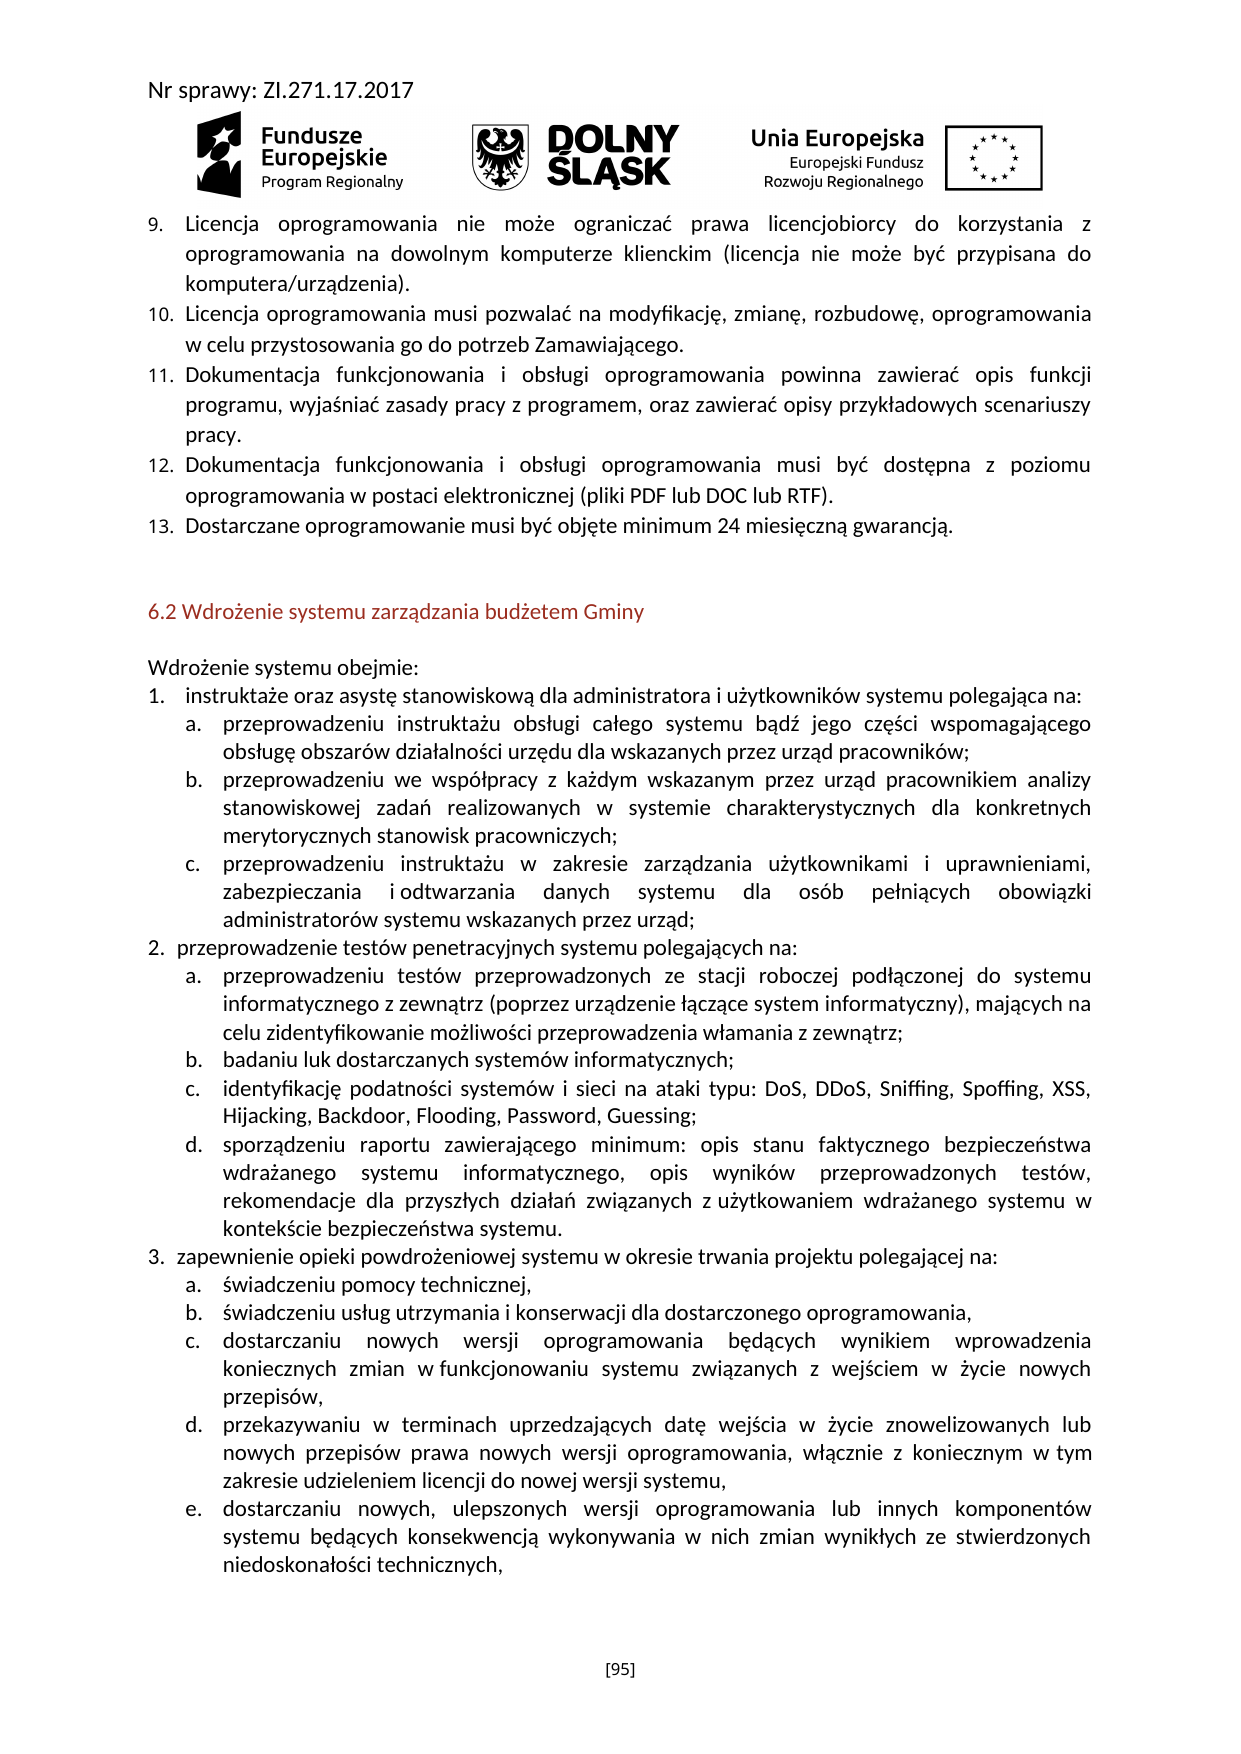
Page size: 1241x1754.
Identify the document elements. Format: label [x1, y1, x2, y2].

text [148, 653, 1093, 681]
picture [197, 104, 1043, 209]
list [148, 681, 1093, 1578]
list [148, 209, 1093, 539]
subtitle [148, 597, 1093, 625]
